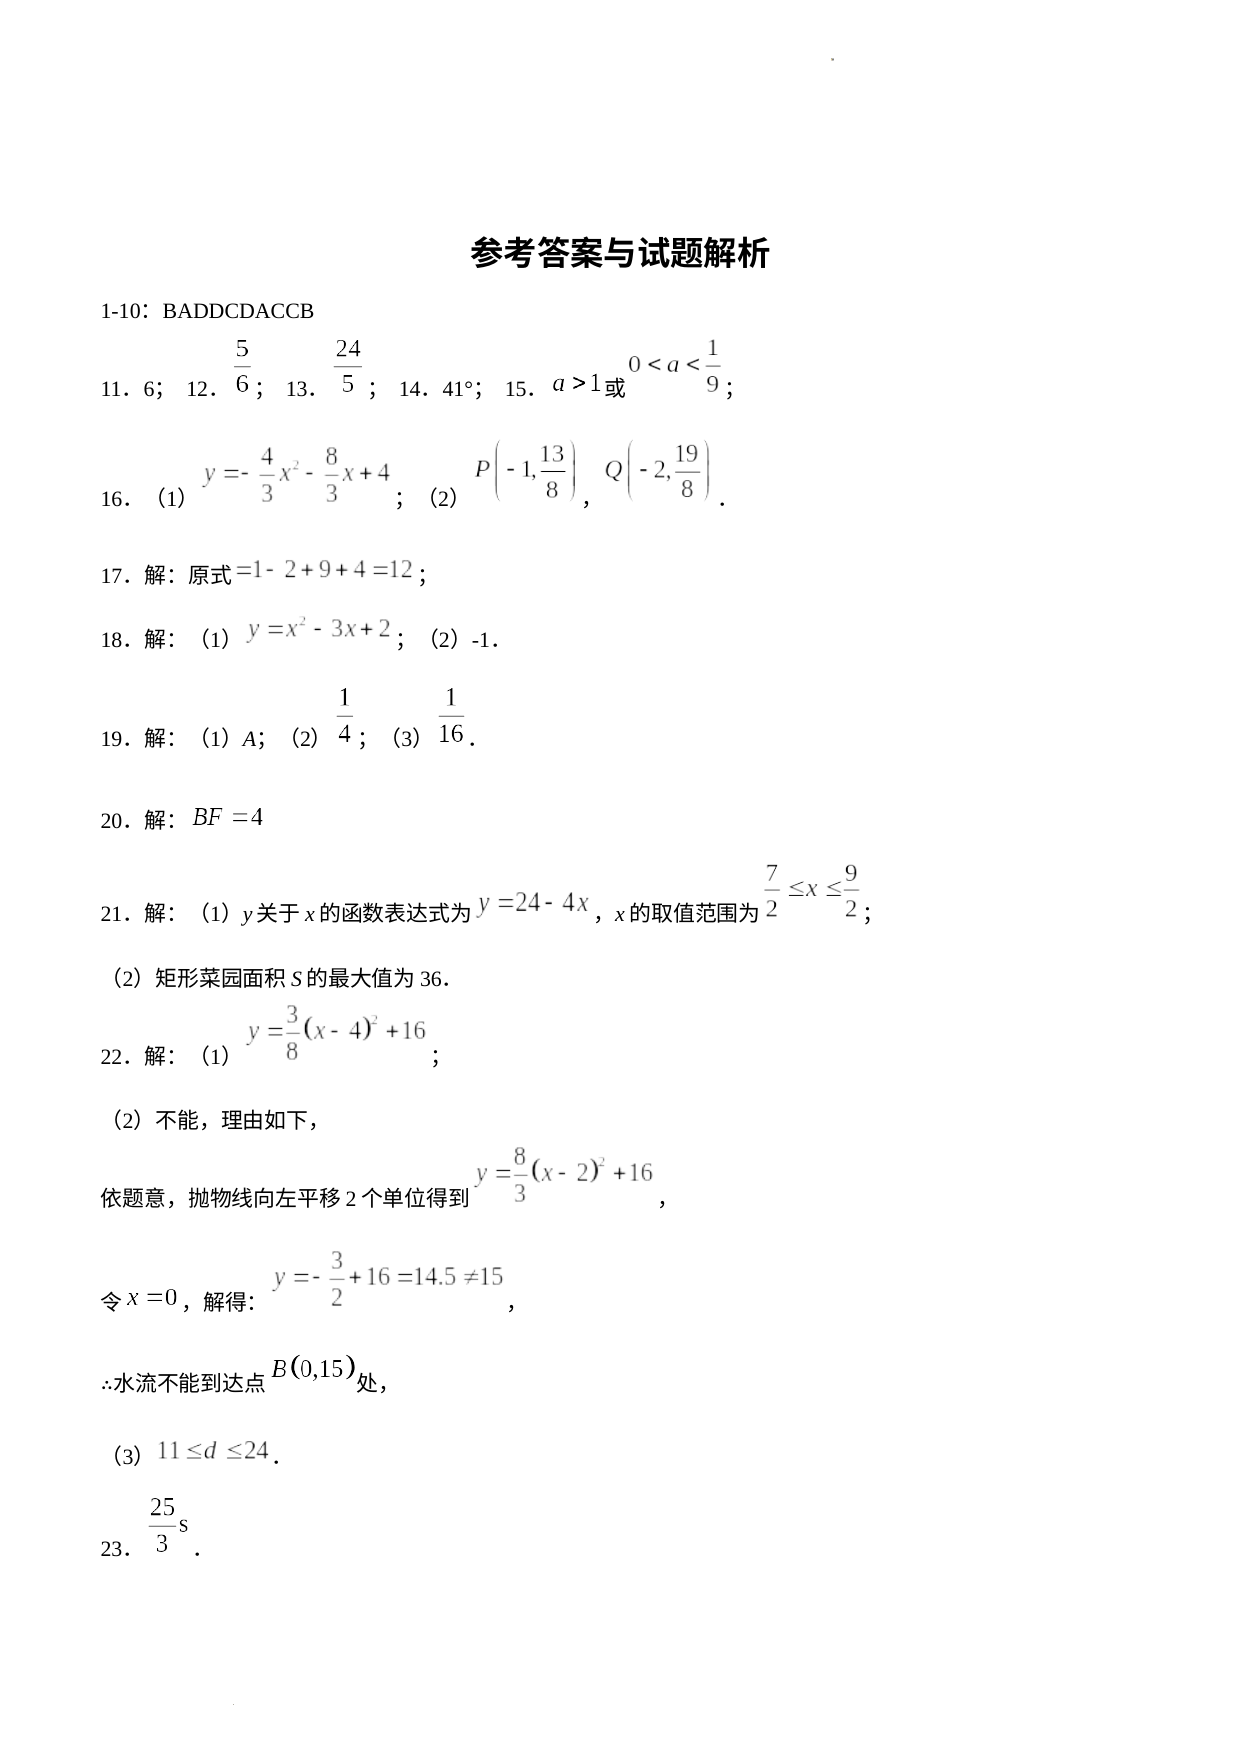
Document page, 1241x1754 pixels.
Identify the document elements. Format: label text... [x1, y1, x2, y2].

text 17．解：原式； [100, 539, 1140, 604]
text 19．解：（1）A；（2）；（3）． [100, 682, 1140, 779]
text 1-10：BADDCDACCB [100, 293, 1140, 325]
text 依题意，抛物线向左平移2个单位得到， [100, 1142, 1140, 1239]
text ∴水流不能到达点处， [100, 1349, 1140, 1414]
text 23．． [100, 1492, 1140, 1589]
text （2）矩形菜园面积S的最大值为36． [100, 960, 1140, 993]
text 20．解： [100, 785, 1140, 850]
text 18．解：（1）；（2）-1． [100, 610, 1140, 675]
text 令，解得：， [100, 1245, 1140, 1343]
text （2）不能，理由如下， [100, 1103, 1140, 1135]
text 22．解：（1）； [100, 999, 1140, 1097]
text （3）． [100, 1420, 1140, 1485]
text 21．解：（1）y关于x的函数表达式为，x的取值范围为； [100, 857, 1140, 954]
text 16．（1）；（2），． [100, 435, 1140, 533]
text 11．6； 12．； 13．； 14．41°； 15．或； [100, 332, 1140, 429]
text 参考答案与试题解析 [100, 218, 1140, 283]
